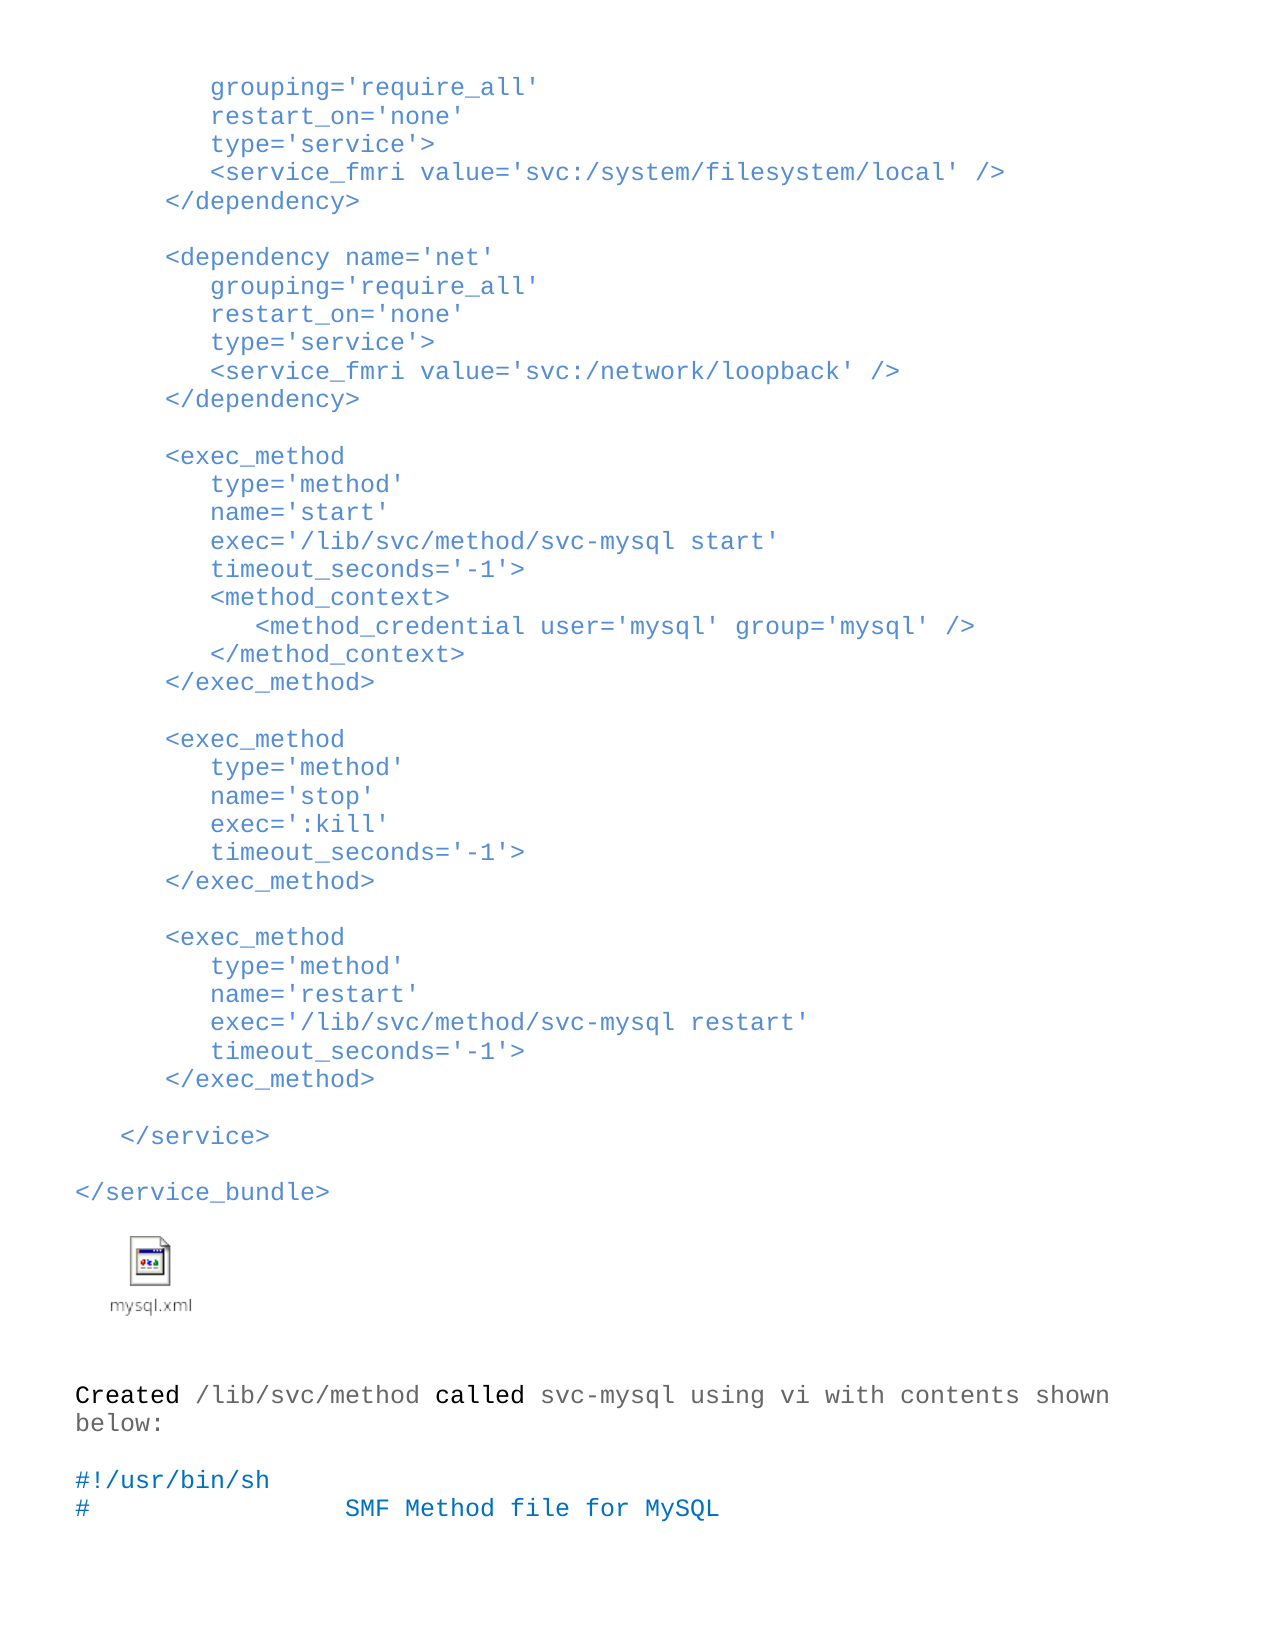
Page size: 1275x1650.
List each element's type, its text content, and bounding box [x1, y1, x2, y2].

text #!/usr/bin/sh [75, 1467, 1200, 1496]
text <service_fmri value='svc:/network/loopback' /> [75, 358, 1200, 387]
text exec=':kill' [75, 812, 1200, 840]
text # SMF Method file for MySQL [75, 1496, 1200, 1524]
text <method_context> [75, 585, 1200, 613]
text Created /lib/svc/method called svc-mysql using vi with contents shown below: [75, 1382, 1200, 1439]
text type='service'> [75, 330, 1200, 358]
text <exec_method [75, 925, 1200, 953]
text </exec_method> [75, 670, 1200, 698]
text exec='/lib/svc/method/svc-mysql restart' [75, 1010, 1200, 1038]
text <method_credential user='mysql' group='mysql' /> [75, 613, 1200, 642]
text </dependency> [75, 387, 1200, 415]
text </service> [75, 1123, 1200, 1152]
text </method_context> [75, 642, 1200, 670]
text name='restart' [75, 982, 1200, 1010]
text timeout_seconds='-1'> [75, 840, 1200, 868]
text restart_on='none' [75, 302, 1200, 330]
text timeout_seconds='-1'> [75, 1038, 1200, 1067]
text <exec_method [75, 727, 1200, 755]
text restart_on='none' [75, 103, 1200, 132]
text name='start' [75, 500, 1200, 528]
text grouping='require_all' [75, 273, 1200, 302]
text <dependency name='net' [75, 245, 1200, 273]
text timeout_seconds='-1'> [75, 557, 1200, 585]
text </exec_method> [75, 1067, 1200, 1095]
text <exec_method [75, 443, 1200, 472]
text type='method' [75, 953, 1200, 982]
text exec='/lib/svc/method/svc-mysql start' [75, 528, 1200, 557]
text </exec_method> [75, 868, 1200, 897]
text grouping='require_all' [75, 75, 1200, 103]
text type='service'> [75, 132, 1200, 160]
text name='stop' [75, 783, 1200, 812]
text type='method' [75, 755, 1200, 783]
text </dependency> [75, 188, 1200, 217]
text type='method' [75, 472, 1200, 500]
text <service_fmri value='svc:/system/filesystem/local' /> [75, 160, 1200, 188]
text </service_bundle> [75, 1180, 1200, 1208]
